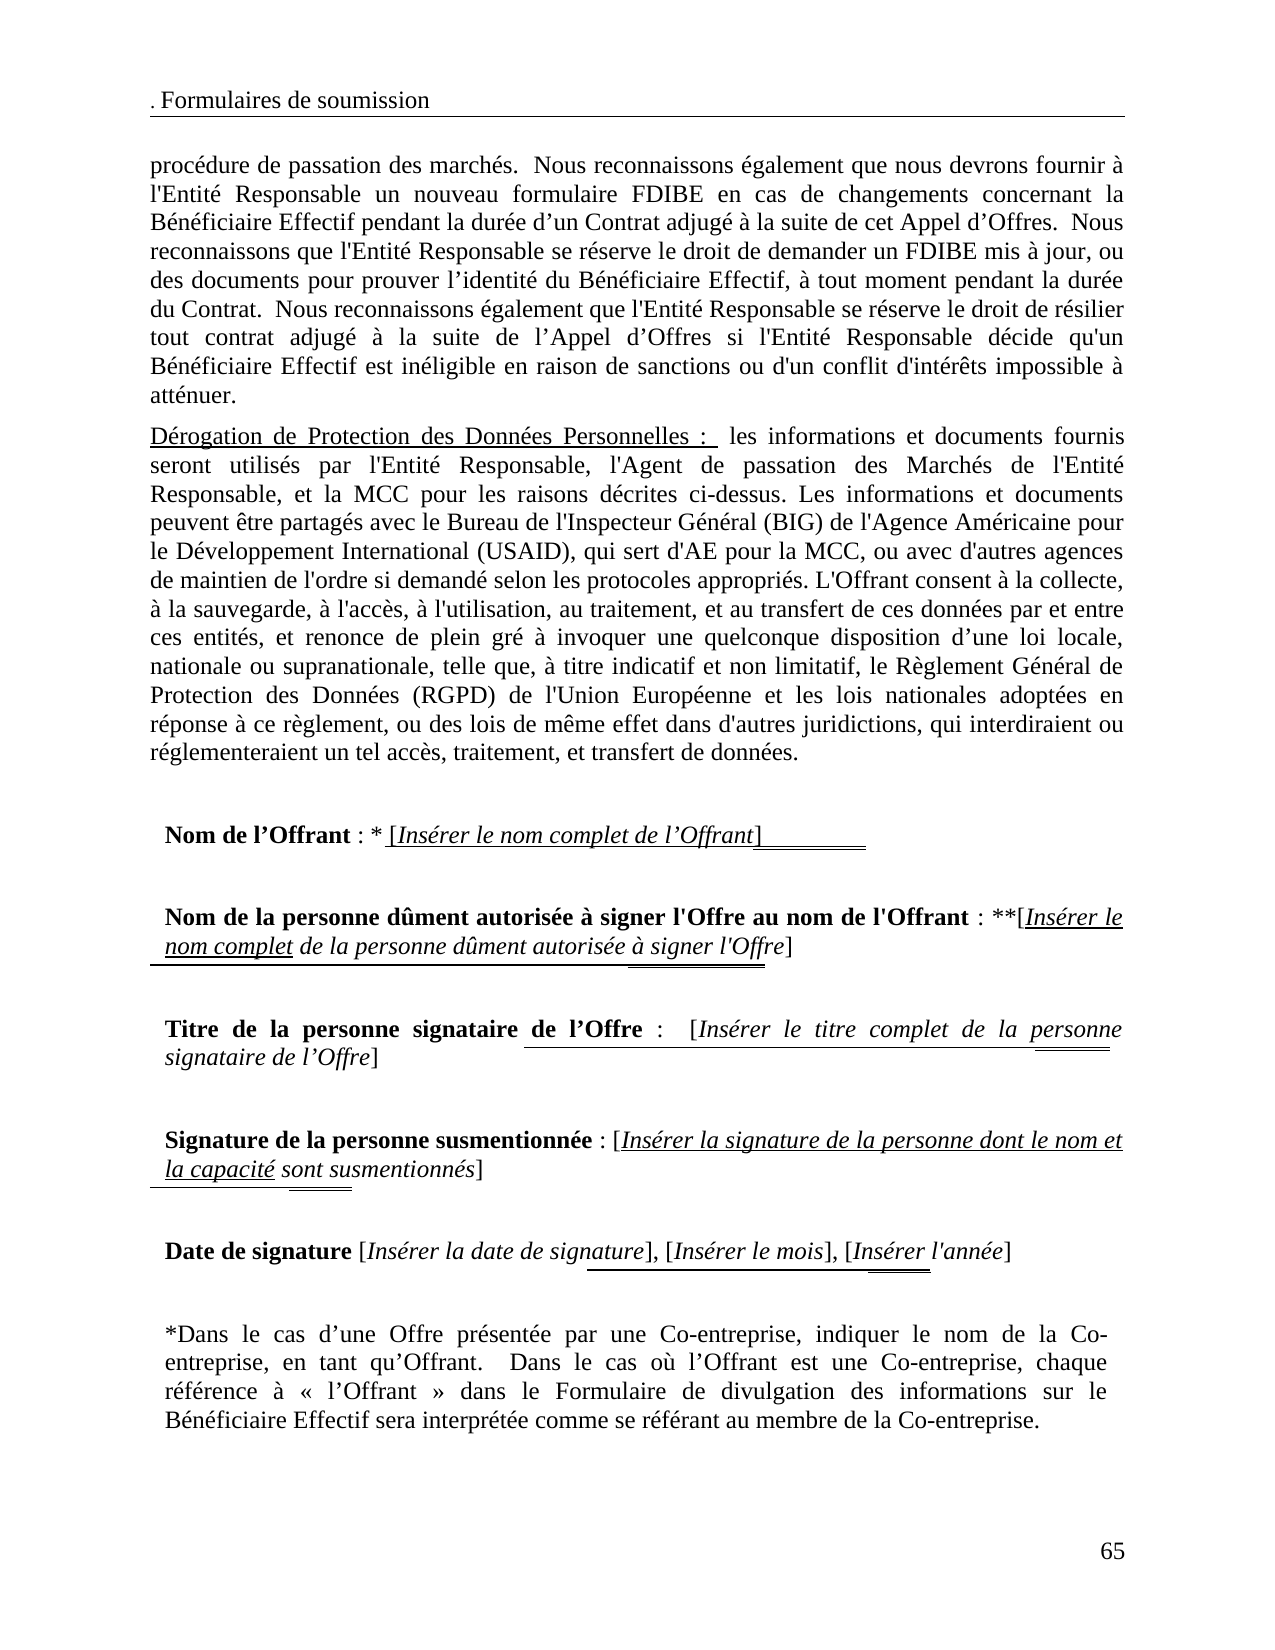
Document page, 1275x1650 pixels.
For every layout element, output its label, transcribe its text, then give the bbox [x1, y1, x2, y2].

text Date de signature [Insérer la date de signature], [Insérer le mois], [Insérer l'année] [164, 1236, 1125, 1265]
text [150, 150, 1125, 409]
text Titre de la personne signataire de l’Offre : [Insérer le titre complet de la personne signataire de l’Offre] [164, 1014, 1125, 1071]
text Signature de la personne susmentionnée : [Insérer la signature de la personne dont le nom et la capacité sont susmentionnés] [164, 1125, 1125, 1182]
text Nom de l’Offrant : * [Insérer le nom complet de l’Offrant] [164, 820, 1125, 849]
text *Dans le cas d’une Offre présentée par une Co-entreprise, indiquer le nom de la Co-entreprise, en tant qu’Offrant. Dans le cas où l’Offrant est une Co-entreprise, chaque référence à « l’Offrant » dans le Formulaire de divulgation des informations sur le Bénéficiaire Effectif sera interprétée comme se référant au membre de la Co-entreprise. [164, 1319, 1109, 1434]
text Dérogation de Protection des Données Personnelles : les informations et documents fournis seront utilisés par l'Entité Responsable, l'Agent de passation des Marchés de l'Entité Responsable, et la MCC pour les raisons décrites ci-dessus. Les informations et documents peuvent être partagés avec le Bureau de l'Inspecteur Général (BIG) de l'Agence Américaine pour le Développement International (USAID), qui sert d'AE pour la MCC, ou avec d'autres agences de maintien de l'ordre si demandé selon les protocoles appropriés. L'Offrant consent à la collecte, à la sauvegarde, à l'accès, à l'utilisation, au traitement, et au transfert de ces données par et entre ces entités, et renonce de plein gré à invoquer une quelconque disposition d’une loi locale, nationale ou supranationale, telle que, à titre indicatif et non limitatif, le Règlement Général de Protection des Données (RGPD) de l'Union Européenne et les lois nationales adoptées en réponse à ce règlement, ou des lois de même effet dans d'autres juridictions, qui interdiraient ou réglementeraient un tel accès, traitement, et transfert de données. [150, 421, 1125, 766]
text Nom de la personne dûment autorisée à signer l'Offre au nom de l'Offrant : **[Insérer le nom complet de la personne dûment autorisée à signer l'Offre] [164, 902, 1125, 960]
